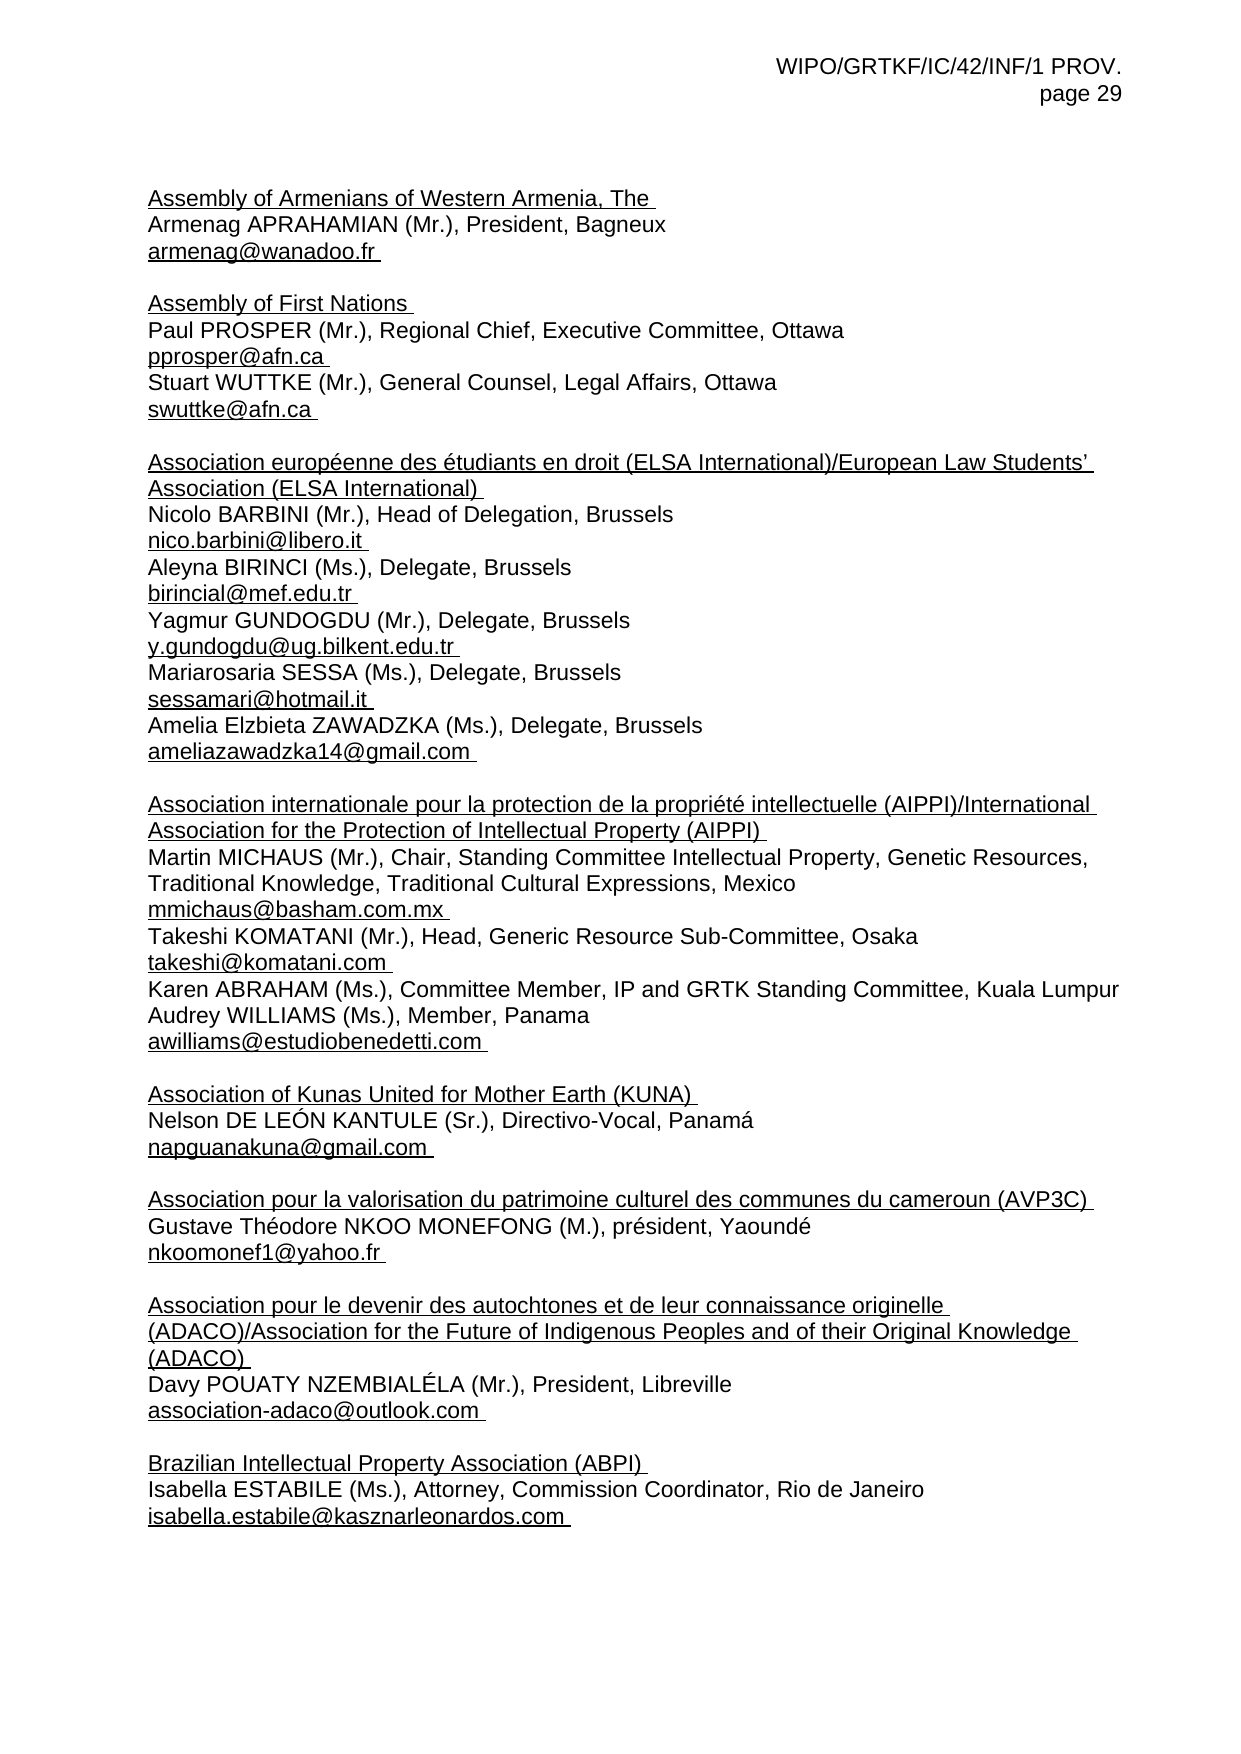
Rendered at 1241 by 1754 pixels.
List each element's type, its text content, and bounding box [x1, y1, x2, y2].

text Nelson DE LEÓN KANTULE (Sr.), Directivo-Vocal, Panamá [148, 1107, 1122, 1134]
text Martin MICHAUS (Mr.), Chair, Standing Committee Intellectual Property, Genetic Resources, Traditional Knowledge, Traditional Cultural Expressions, Mexico [148, 844, 1122, 896]
text ameliazawadzka14@gmail.com [148, 738, 1122, 765]
text Paul PROSPER (Mr.), Regional Chief, Executive Committee, Ottawa [148, 317, 1122, 343]
text Nicolo BARBINI (Mr.), Head of Delegation, Brussels [148, 501, 1122, 527]
text swuttke@afn.ca [148, 396, 1122, 422]
text y.gundogdu@ug.bilkent.edu.tr [148, 633, 1122, 659]
text awilliams@estudiobenedetti.com [148, 1028, 1122, 1054]
text Gustave Théodore NKOO MONEFONG (M.), président, Yaoundé [148, 1213, 1122, 1239]
text Assembly of First Nations [148, 290, 1122, 317]
text isabella.estabile@kasznarleonardos.com [148, 1503, 1122, 1529]
text Assembly of Armenians of Western Armenia, The [148, 185, 1122, 211]
text Amelia Elzbieta ZAWADZKA (Ms.), Delegate, Brussels [148, 712, 1122, 738]
text Yagmur GUNDOGDU (Mr.), Delegate, Brussels [148, 607, 1122, 633]
text Mariarosaria SESSA (Ms.), Delegate, Brussels [148, 659, 1122, 686]
text Association internationale pour la protection de la propriété intellectuelle (AIPPI)/International Association for the Protection of Intellectual Property (AIPPI) [148, 791, 1122, 844]
text Karen ABRAHAM (Ms.), Committee Member, IP and GRTK Standing Committee, Kuala Lumpur [148, 976, 1122, 1002]
text pprosper@afn.ca [148, 343, 1122, 369]
text Association européenne des étudiants en droit (ELSA International)/European Law Students’ Association (ELSA International) [148, 448, 1122, 501]
text Davy POUATY NZEMBIALÉLA (Mr.), President, Libreville [148, 1371, 1122, 1397]
text Association of Kunas United for Mother Earth (KUNA) [148, 1081, 1122, 1107]
text Armenag APRAHAMIAN (Mr.), President, Bagneux [148, 211, 1122, 238]
text napguanakuna@gmail.com [148, 1134, 1122, 1160]
text mmichaus@basham.com.mx [148, 896, 1122, 923]
text nico.barbini@libero.it [148, 527, 1122, 554]
text Aleyna BIRINCI (Ms.), Delegate, Brussels [148, 554, 1122, 580]
text birincial@mef.edu.tr [148, 580, 1122, 607]
text Stuart WUTTKE (Mr.), General Counsel, Legal Affairs, Ottawa [148, 369, 1122, 396]
text takeshi@komatani.com [148, 949, 1122, 976]
text nkoomonef1@yahoo.fr [148, 1239, 1122, 1265]
text Isabella ESTABILE (Ms.), Attorney, Commission Coordinator, Rio de Janeiro [148, 1476, 1122, 1503]
text Audrey WILLIAMS (Ms.), Member, Panama [148, 1002, 1122, 1028]
text Takeshi KOMATANI (Mr.), Head, Generic Resource Sub-Committee, Osaka [148, 923, 1122, 949]
text Association pour la valorisation du patrimoine culturel des communes du cameroun (AVP3C) [148, 1186, 1122, 1213]
text Association pour le devenir des autochtones et de leur connaissance originelle (ADACO)/Association for the Future of Indigenous Peoples and of their Original Knowledge (ADACO) [148, 1292, 1122, 1371]
text armenag@wanadoo.fr [148, 238, 1122, 264]
text Brazilian Intellectual Property Association (ABPI) [148, 1450, 1122, 1476]
text sessamari@hotmail.it [148, 686, 1122, 712]
text association-adaco@outlook.com [148, 1397, 1122, 1423]
